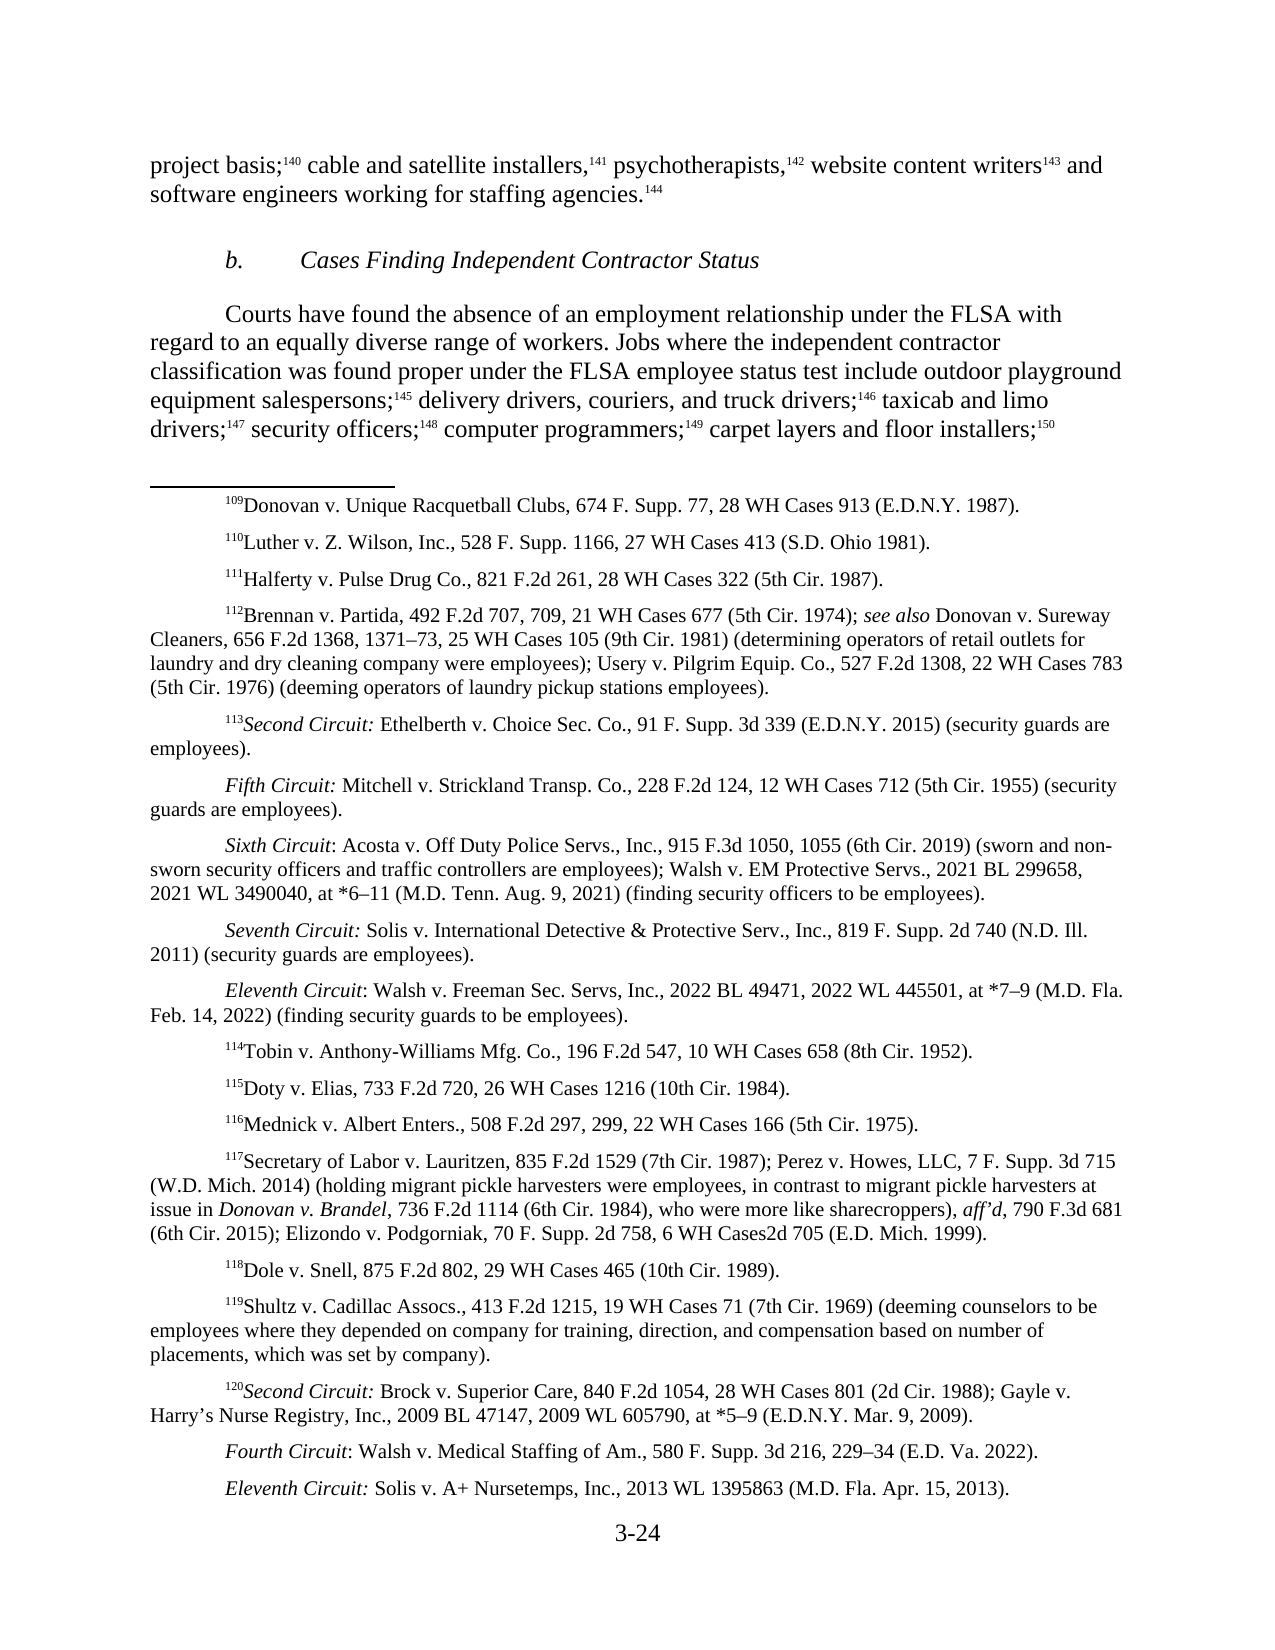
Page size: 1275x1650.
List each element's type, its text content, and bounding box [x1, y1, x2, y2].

text Courts have found the absence of an employment relationship under the FLSA with regard to an equally diverse range of workers. Jobs where the independent contractor classification was found proper under the FLSA employee status test include outdoor playground equipment salespersons; delivery drivers, couriers, and truck drivers; taxicab and limo drivers; security officers; computer programmers; carpet layers and floor installers; barbers, hairdressers, cosmetologists, and manicurists; welders working on a project-by-project basis; distributors of telephone research cards to homeworkers performing telephone research; assistants to route salesmen of bottling companies; porter-janitors of helicopter companies; janitors; carpenters; recipients of benefits under state public assistance plans; insurance claims adjusters; insurance agents; real estate agents; ultrasound technicians; gate attendants, drilling consultants, and directional drillers for oilfields; tennis umpires; financial consultants; child care and home care providers; writers; part-time instructors; political canvassers; process servers; service providers operating through a virtual marketplace company; directors of business development; migrant pickle harvesters; exotic dancers; and satellite and cable installers. [150, 299, 1125, 442]
text b. Cases Finding Independent Contractor Status [225, 245, 1125, 274]
